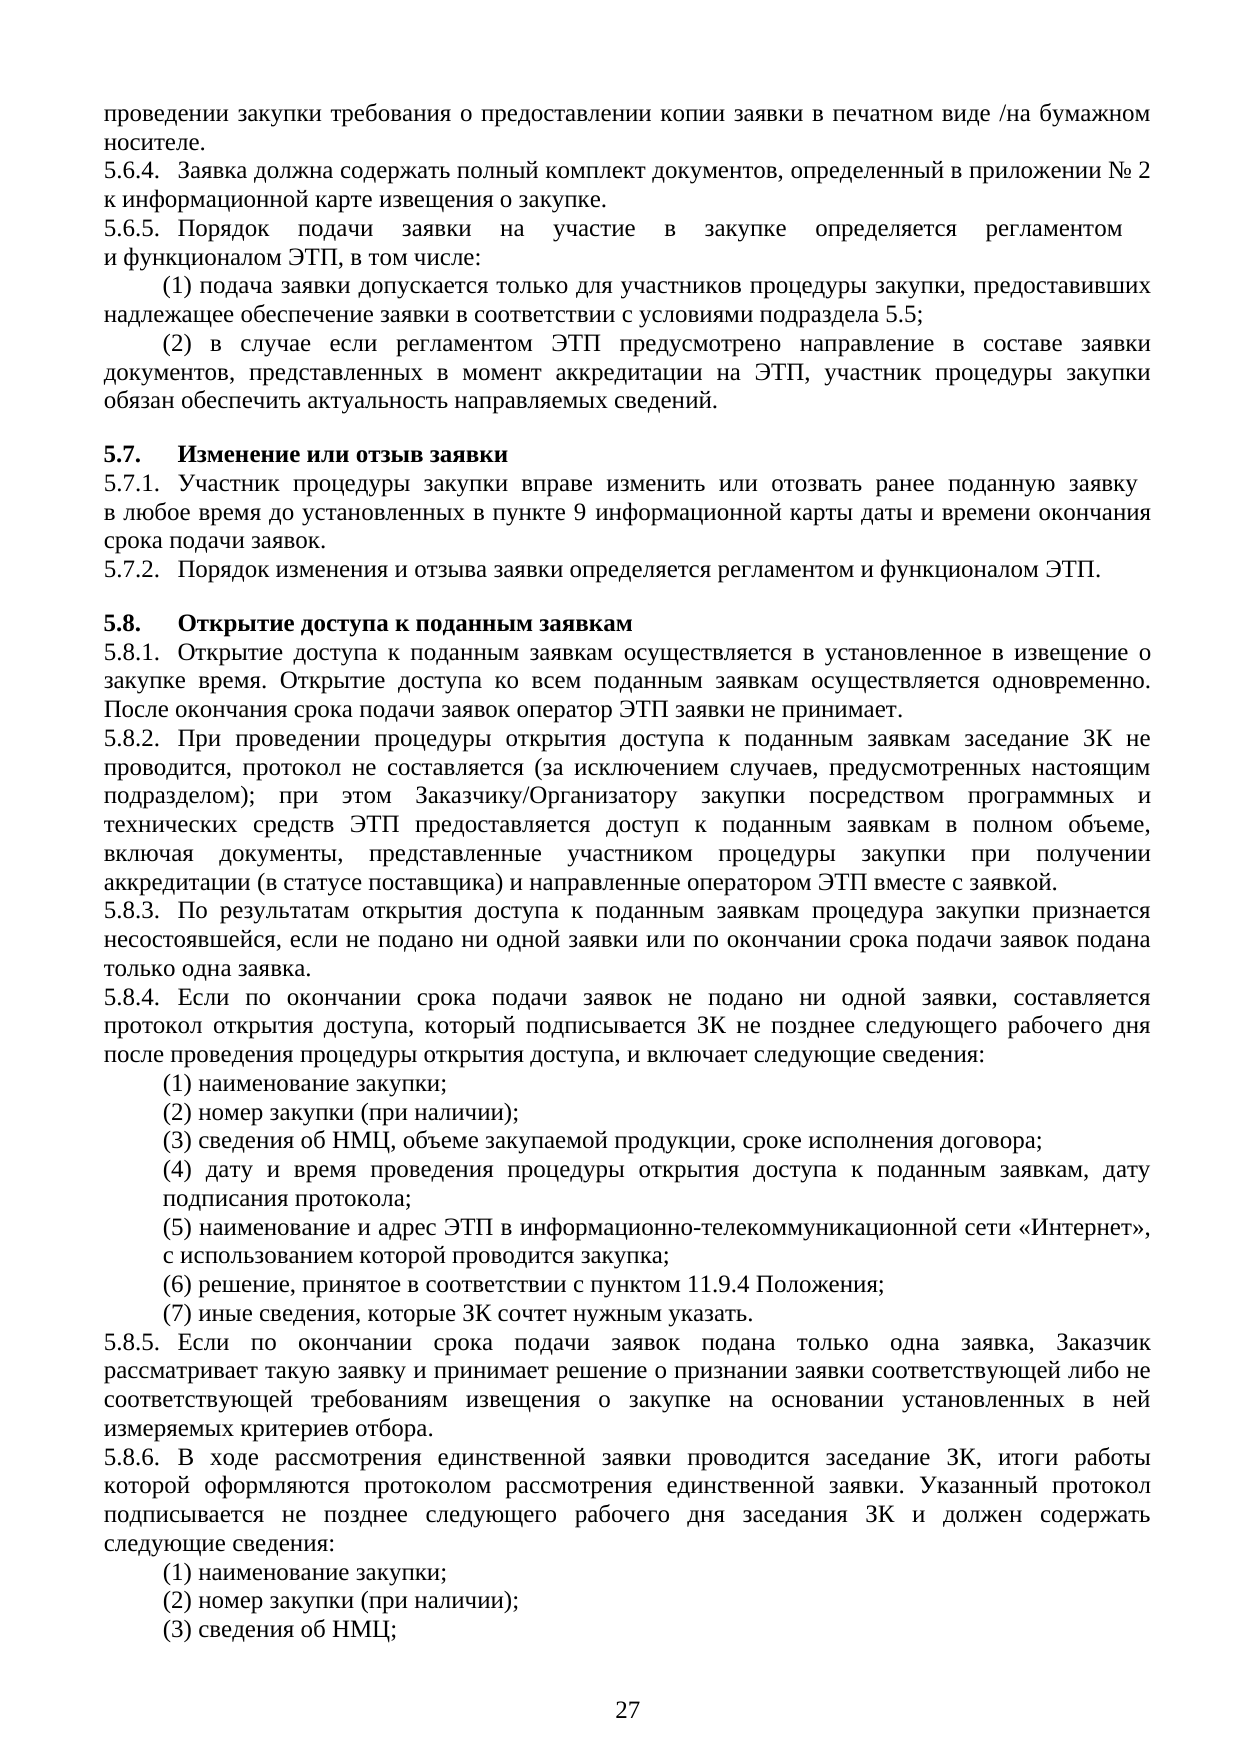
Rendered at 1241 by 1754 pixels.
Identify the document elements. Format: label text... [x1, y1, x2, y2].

list Заявка должна содержать полный комплект документов, определенный в приложении № 2 к информационной карте извещения о закупке. [103, 155, 1152, 213]
text (1) наименование закупки; [163, 1557, 1152, 1585]
list Участник процедуры закупки вправе изменить или отозвать ранее поданную заявку в любое время до установленных в пункте 9 информационной карты даты и времени окончания срока подачи заявок. [103, 468, 1152, 554]
text (2) номер закупки (при наличии); [163, 1585, 1152, 1614]
list Открытие доступа к поданным заявкам [103, 608, 1152, 637]
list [103, 98, 1152, 155]
list Если по окончании срока подачи заявок подана только одна заявка, Заказчик рассматривает такую заявку и принимает решение о признании заявки соответствующей либо не соответствующей требованиям извещения о закупке на основании установленных в ней измеряемых критериев отбора. [103, 1327, 1152, 1442]
text (3) сведения об НМЦ; [163, 1614, 1152, 1643]
list Открытие доступа к поданным заявкам осуществляется в установленное в извещение о закупке время. Открытие доступа ко всем поданным заявкам осуществляется одновременно. После окончания срока подачи заявок оператор ЭТП заявки не принимает. [103, 637, 1152, 723]
list Если по окончании срока подачи заявок не подано ни одной заявки, составляется протокол открытия доступа, который подписывается ЗК не позднее следующего рабочего дня после проведения процедуры открытия доступа, и включает следующие сведения: [103, 982, 1152, 1068]
text (7) иные сведения, которые ЗК сочтет нужным указать. [163, 1298, 1152, 1327]
list Порядок подачи заявки на участие в закупке определяется регламентом и функционалом ЭТП, в том числе: [103, 213, 1152, 270]
text (6) решение, принятое в соответствии с пунктом 11.9.4 Положения; [163, 1269, 1152, 1298]
text (1) наименование закупки; [163, 1068, 1152, 1097]
text (2) в случае если регламентом ЭТП предусмотрено направление в составе заявки документов, представленных в момент аккредитации на ЭТП, участник процедуры закупки обязан обеспечить актуальность направляемых сведений. [103, 328, 1152, 414]
list В ходе рассмотрения единственной заявки проводится заседание ЗК, итоги работы которой оформляются протоколом рассмотрения единственной заявки. Указанный протокол подписывается не позднее следующего рабочего дня заседания ЗК и должен содержать следующие сведения: [103, 1442, 1152, 1557]
text (1) подача заявки допускается только для участников процедуры закупки, предоставивших надлежащее обеспечение заявки в соответствии с условиями подраздела 5.5; [103, 270, 1152, 328]
list Изменение или отзыв заявки [103, 439, 1152, 468]
text (2) номер закупки (при наличии); [163, 1097, 1152, 1125]
text (4) дату и время проведения процедуры открытия доступа к поданным заявкам, дату подписания протокола; [163, 1154, 1152, 1212]
text (5) наименование и адрес ЭТП в информационно-телекоммуникационной сети «Интернет», с использованием которой проводится закупка; [163, 1212, 1152, 1269]
text (3) сведения об НМЦ, объеме закупаемой продукции, сроке исполнения договора; [163, 1125, 1152, 1154]
list По результатам открытия доступа к поданным заявкам процедура закупки признается несостоявшейся, если не подано ни одной заявки или по окончании срока подачи заявок подана только одна заявка. [103, 895, 1152, 982]
list При проведении процедуры открытия доступа к поданным заявкам заседание ЗК не проводится, протокол не составляется (за исключением случаев, предусмотренных настоящим подразделом); при этом Заказчику/Организатору закупки посредством программных и технических средств ЭТП предоставляется доступ к поданным заявкам в полном объеме, включая документы, представленные участником процедуры закупки при получении аккредитации (в статусе поставщика) и направленные оператором ЭТП вместе с заявкой. [103, 723, 1152, 895]
list Порядок изменения и отзыва заявки определяется регламентом и функционалом ЭТП. [103, 554, 1152, 583]
